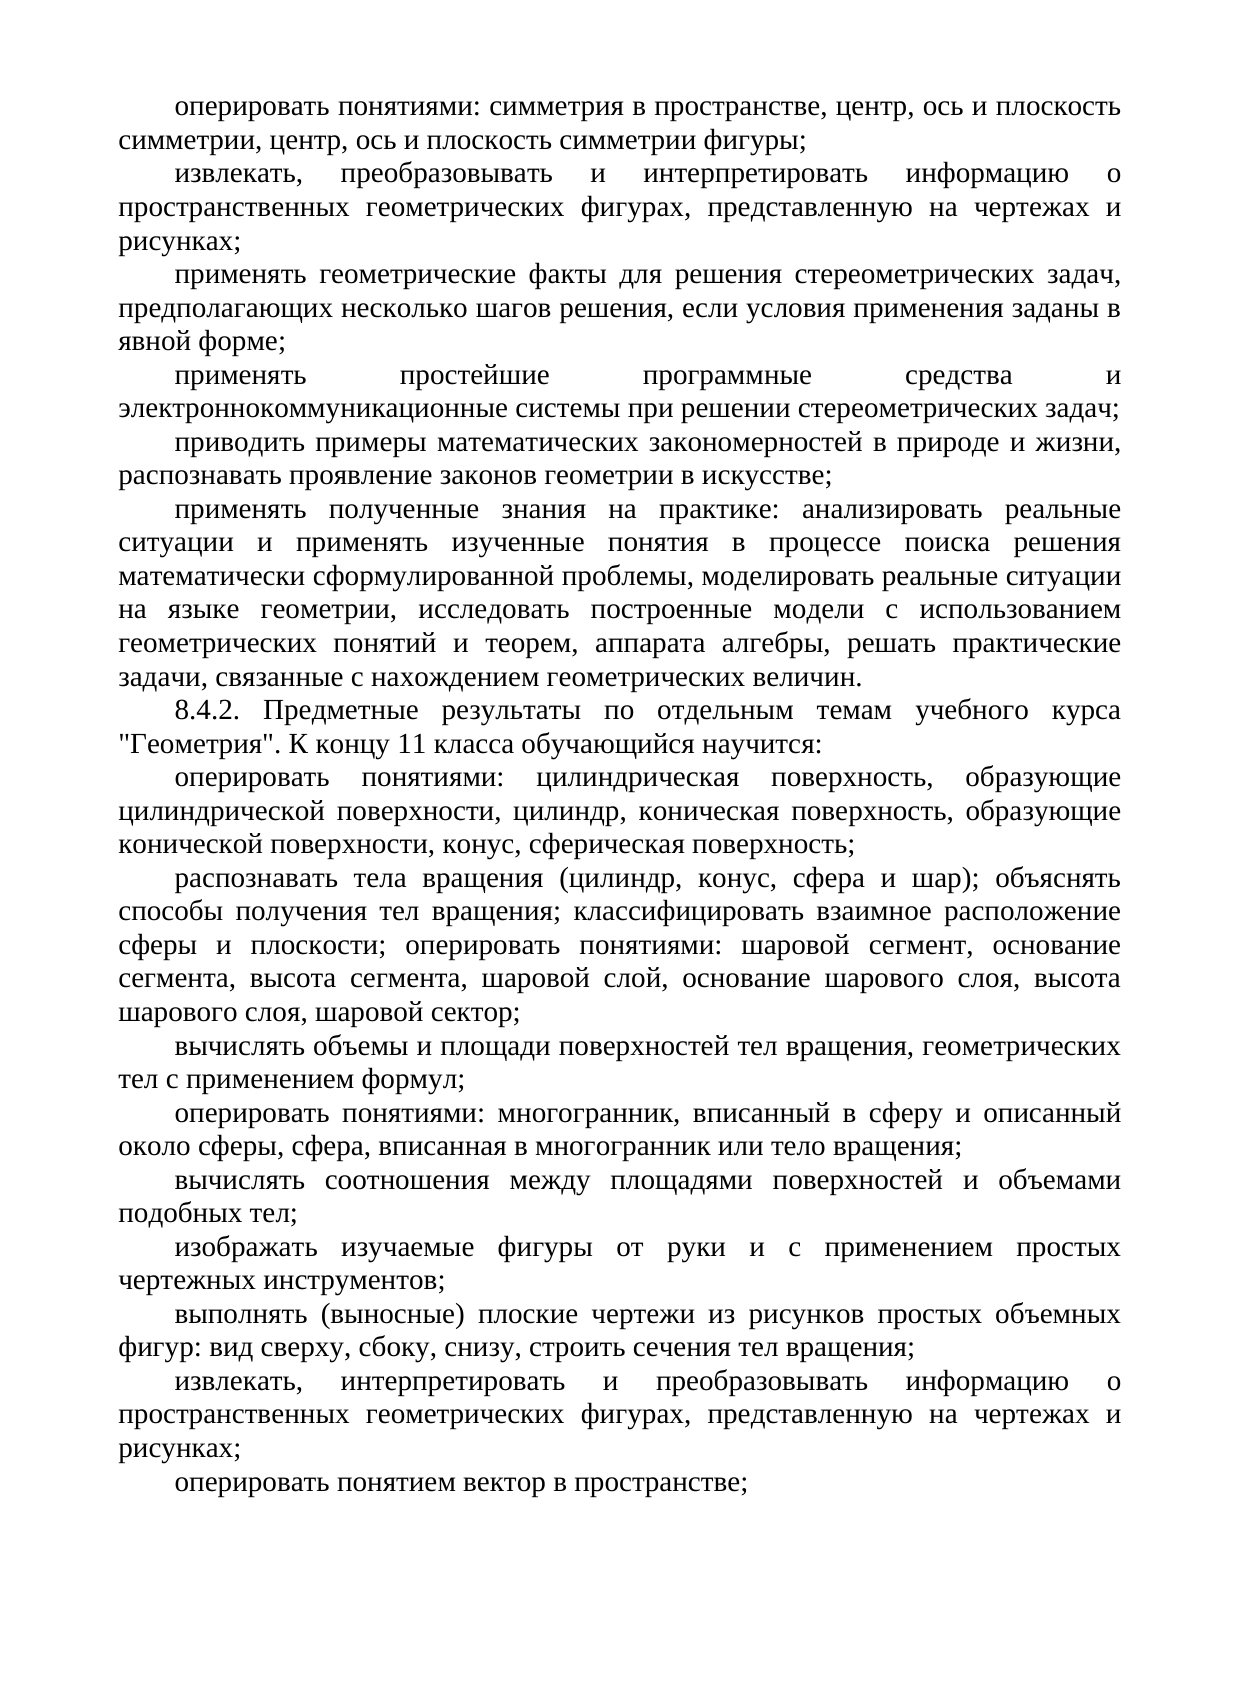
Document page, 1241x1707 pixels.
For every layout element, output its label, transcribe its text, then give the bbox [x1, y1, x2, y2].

text применять полученные знания на практике: анализировать реальные ситуации и применять изученные понятия в процессе поиска решения математически сформулированной проблемы, моделировать реальные ситуации на языке геометрии, исследовать построенные модели с использованием геометрических понятий и теорем, аппарата алгебры, решать практические задачи, связанные с нахождением геометрических величин. [118, 491, 1122, 692]
text оперировать понятиями: многогранник, вписанный в сферу и описанный около сферы, сфера, вписанная в многогранник или тело вращения; [118, 1095, 1122, 1162]
text вычислять соотношения между площадями поверхностей и объемами подобных тел; [118, 1162, 1122, 1229]
text распознавать тела вращения (цилиндр, конус, сфера и шар); объяснять способы получения тел вращения; классифицировать взаимное расположение сферы и плоскости; оперировать понятиями: шаровой сегмент, основание сегмента, высота сегмента, шаровой слой, основание шарового слоя, высота шарового слоя, шаровой сектор; [118, 860, 1122, 1028]
text приводить примеры математических закономерностей в природе и жизни, распознавать проявление законов геометрии в искусстве; [118, 424, 1122, 491]
text применять геометрические факты для решения стереометрических задач, предполагающих несколько шагов решения, если условия применения заданы в явной форме; [118, 256, 1122, 357]
text извлекать, интерпретировать и преобразовывать информацию о пространственных геометрических фигурах, представленную на чертежах и рисунках; [118, 1363, 1122, 1464]
text оперировать понятиями: цилиндрическая поверхность, образующие цилиндрической поверхности, цилиндр, коническая поверхность, образующие конической поверхности, конус, сферическая поверхность; [118, 759, 1122, 860]
text изображать изучаемые фигуры от руки и с применением простых чертежных инструментов; [118, 1229, 1122, 1296]
text оперировать понятиями: симметрия в пространстве, центр, ось и плоскость симметрии, центр, ось и плоскость симметрии фигуры; [118, 88, 1122, 156]
text 8.4.2. Предметные результаты по отдельным темам учебного курса "Геометрия". К концу 11 класса обучающийся научится: [118, 692, 1122, 759]
text извлекать, преобразовывать и интерпретировать информацию о пространственных геометрических фигурах, представленную на чертежах и рисунках; [118, 156, 1122, 256]
text выполнять (выносные) плоские чертежи из рисунков простых объемных фигур: вид сверху, сбоку, снизу, строить сечения тел вращения; [118, 1296, 1122, 1363]
text вычислять объемы и площади поверхностей тел вращения, геометрических тел с применением формул; [118, 1028, 1122, 1095]
text оперировать понятием вектор в пространстве; [118, 1464, 1122, 1497]
text применять простейшие программные средства и электроннокоммуникационные системы при решении стереометрических задач; [118, 357, 1122, 424]
